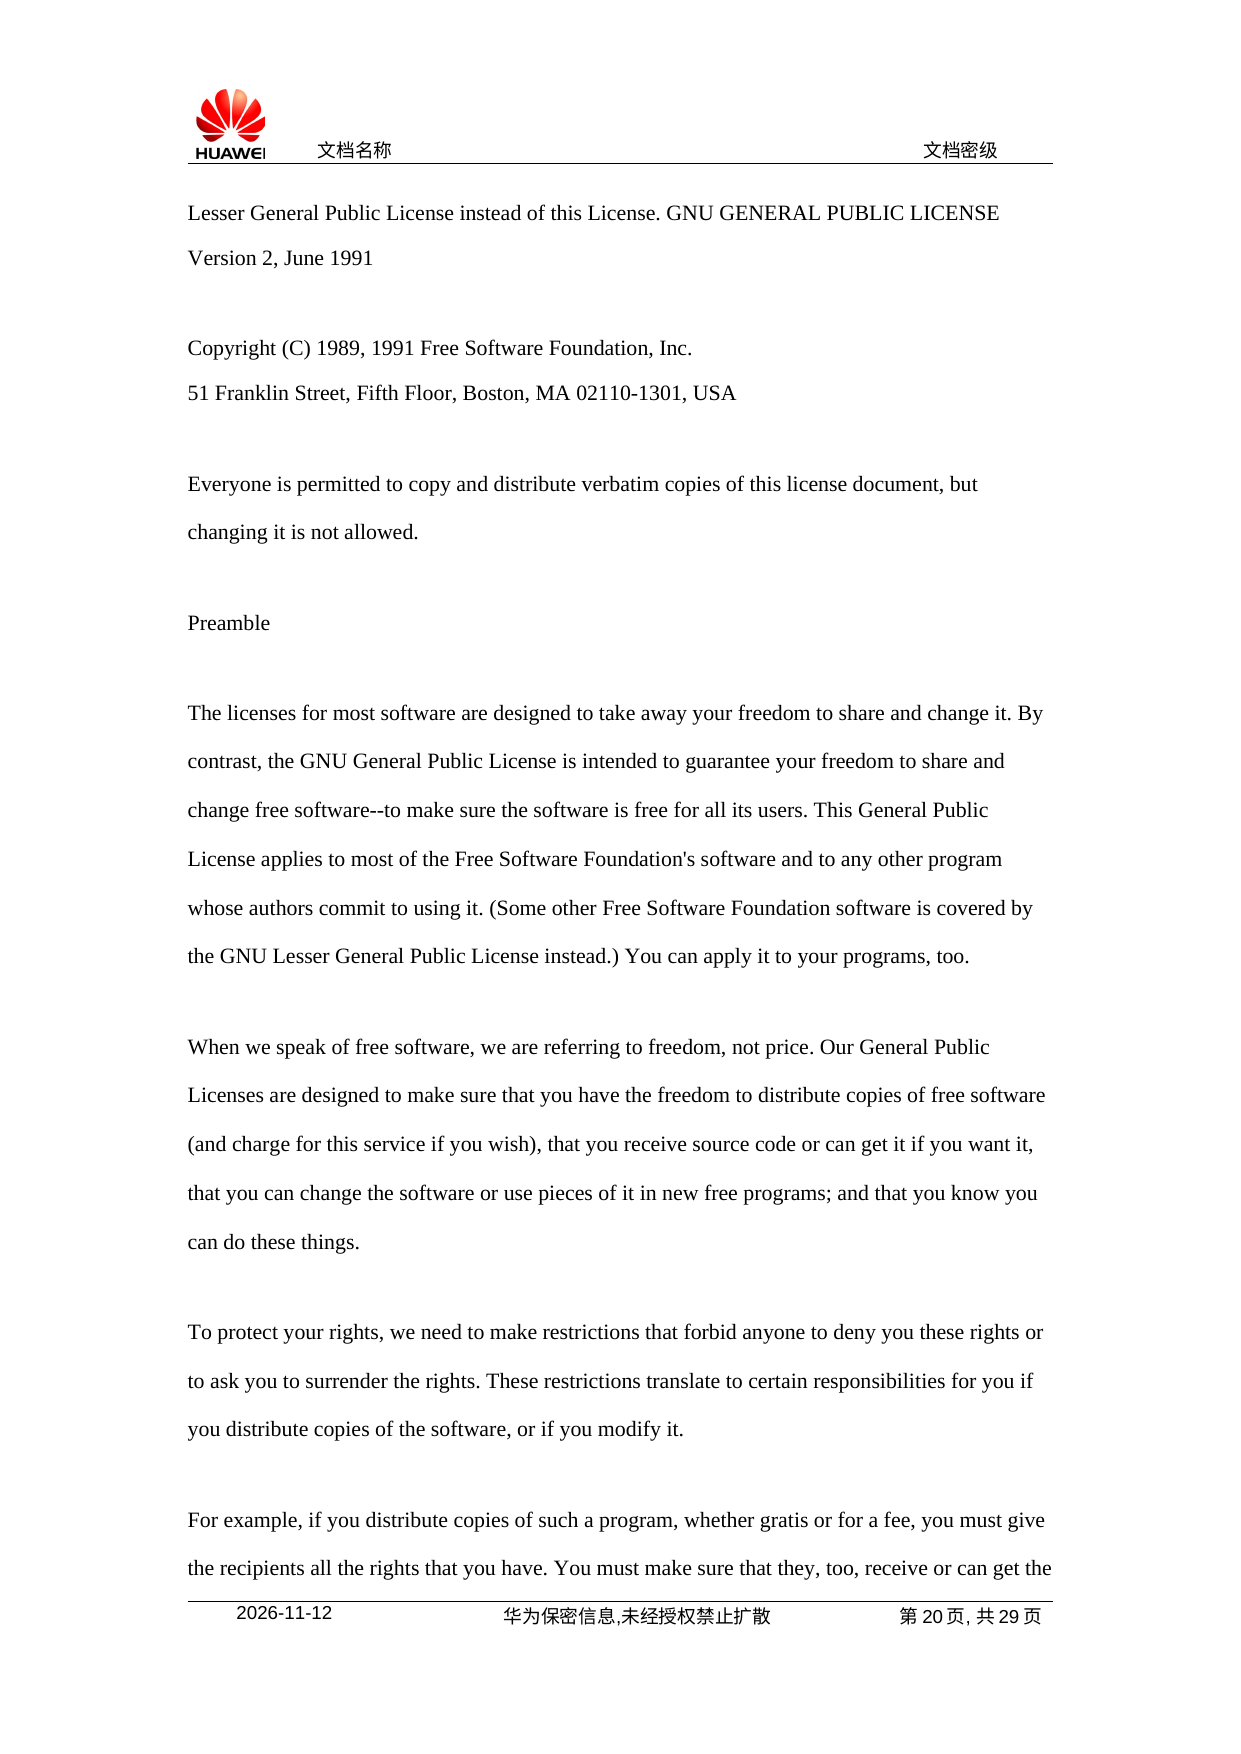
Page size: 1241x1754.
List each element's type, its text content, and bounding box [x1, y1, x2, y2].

picture [196, 89, 265, 159]
text When we speak of free software, we are referring to freedom, not price. Our General Public Licenses are designed to make sure that you have the freedom to distribute copies of free software (and charge for this service if you wish), that you receive source code or can get it if you want it, that you can change the software or use pieces of it in new free programs; and that you know you can do these things. [187, 1030, 1053, 1257]
text The licenses for most software are designed to take away your freedom to share and change it. By contrast, the GNU General Public License is intended to guarantee your freedom to share and change free software--to make sure the software is free for all its users. This General Public License applies to most of the Free Software Foundation's software and to any other program whose authors commit to using it. (Some other Free Software Foundation software is covered by the GNU Lesser General Public License instead.) You can apply it to your programs, too. [187, 696, 1053, 972]
text Version 2, June 1991 [187, 241, 1053, 274]
text 51 Franklin Street, Fifth Floor, Boston, MA 02110-1301, USA [187, 377, 1053, 409]
text To protect your rights, we need to make restrictions that forbid anyone to deny you these rights or to ask you to surrender the rights. These restrictions translate to certain responsibilities for you if you distribute copies of the software, or if you modify it. [187, 1315, 1053, 1445]
text Preamble [187, 606, 1053, 638]
text Copyright (C) 1989, 1991 Free Software Foundation, Inc. [187, 332, 1053, 364]
text Everyone is permitted to copy and distribute verbatim copies of this license document, but changing it is not allowed. [187, 467, 1053, 548]
